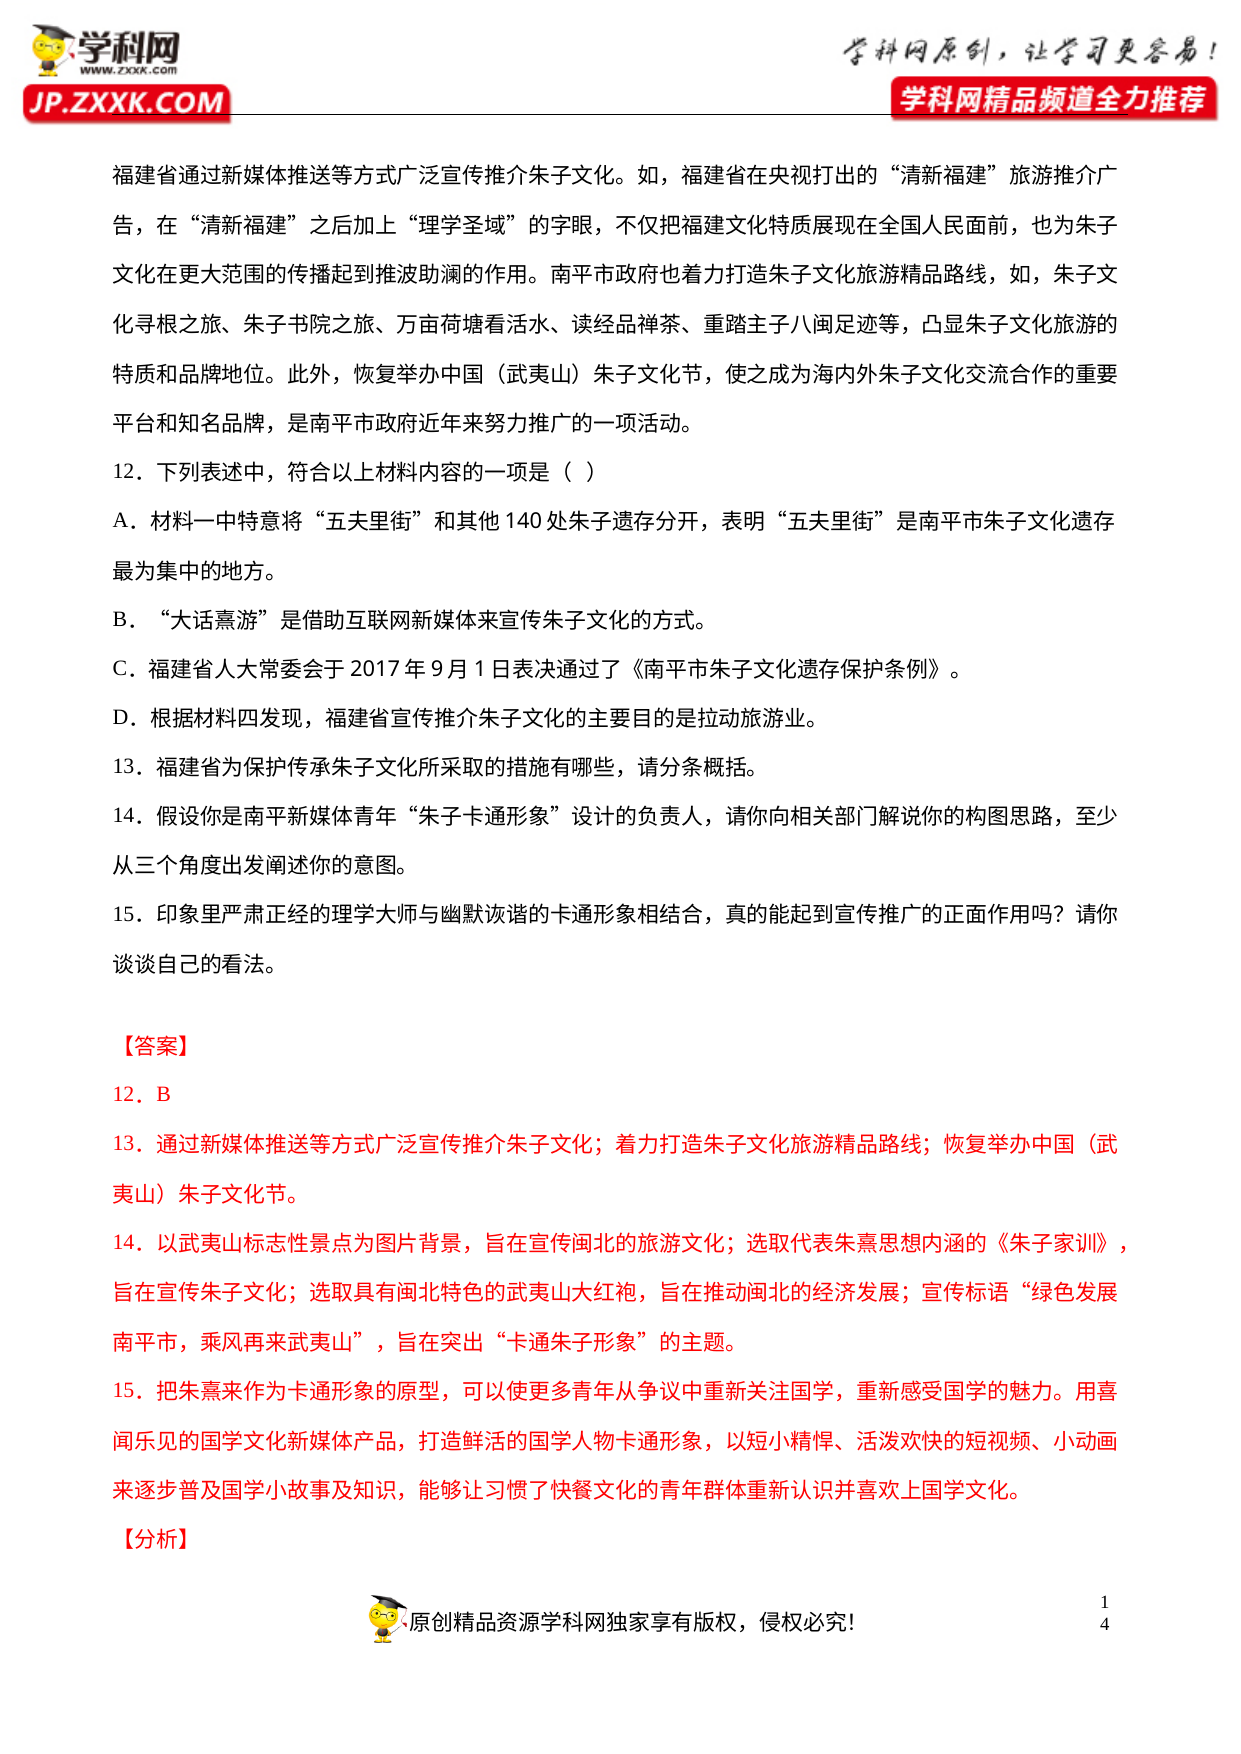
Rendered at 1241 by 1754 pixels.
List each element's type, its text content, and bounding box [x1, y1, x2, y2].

text 13．通过新媒体推送等方式广泛宣传推介朱子文化；着力打造朱子文化旅游精品路线；恢复举办中国（武夷山）朱子文化节。 [112, 1126, 1128, 1209]
text 15．把朱熹来作为卡通形象的原型，可以使更多青年从争议中重新关注国学，重新感受国学的魅力。用喜闻乐见的国学文化新媒体产品，打造鲜活的国学人物卡通形象，以短小精悍、活泼欢快的短视频、小动画来逐步普及国学小故事及知识，能够让习惯了快餐文化的青年群体重新认识并喜欢上国学文化。 [112, 1373, 1128, 1506]
picture [363, 1591, 409, 1645]
picture [0, 3, 1241, 144]
text 【分析】 [112, 1522, 1128, 1555]
text 15．印象里严肃正经的理学大师与幽默诙谐的卡通形象相结合，真的能起到宣传推广的正面作用吗？请你谈谈自己的看法。 [112, 897, 1128, 979]
text 12．B [112, 1077, 1128, 1111]
text 12．下列表述中，符合以上材料内容的一项是（ ） [112, 454, 1128, 488]
text 14．假设你是南平新媒体青年“朱子卡通形象”设计的负责人，请你向相关部门解说你的构图思路，至少从三个角度出发阐述你的意图。 [112, 798, 1128, 881]
text B．“大话熹游”是借助互联网新媒体来宣传朱子文化的方式。 [112, 602, 1128, 635]
text D．根据材料四发现，福建省宣传推介朱子文化的主要目的是拉动旅游业。 [112, 700, 1128, 733]
text C．福建省人大常委会于2017年9月1日表决通过了《南平市朱子文化遗存保护条例》。 [112, 651, 1128, 684]
text 【答案】 [112, 1028, 1128, 1062]
text 13．福建省为保护传承朱子文化所采取的措施有哪些，请分条概括。 [112, 749, 1128, 782]
text A．材料一中特意将“五夫里街”和其他140处朱子遗存分开，表明“五夫里街”是南平市朱子文化遗存最为集中的地方。 [112, 503, 1128, 586]
text 14．以武夷山标志性景点为图片背景，旨在宣传闽北的旅游文化；选取代表朱熹思想内涵的《朱子家训》，旨在宣传朱子文化；选取具有闽北特色的武夷山大红袍，旨在推动闽北的经济发展；宣传标语“绿色发展南平市，乘风再来武夷山”，旨在突出“卡通朱子形象”的主题。 [112, 1225, 1128, 1357]
